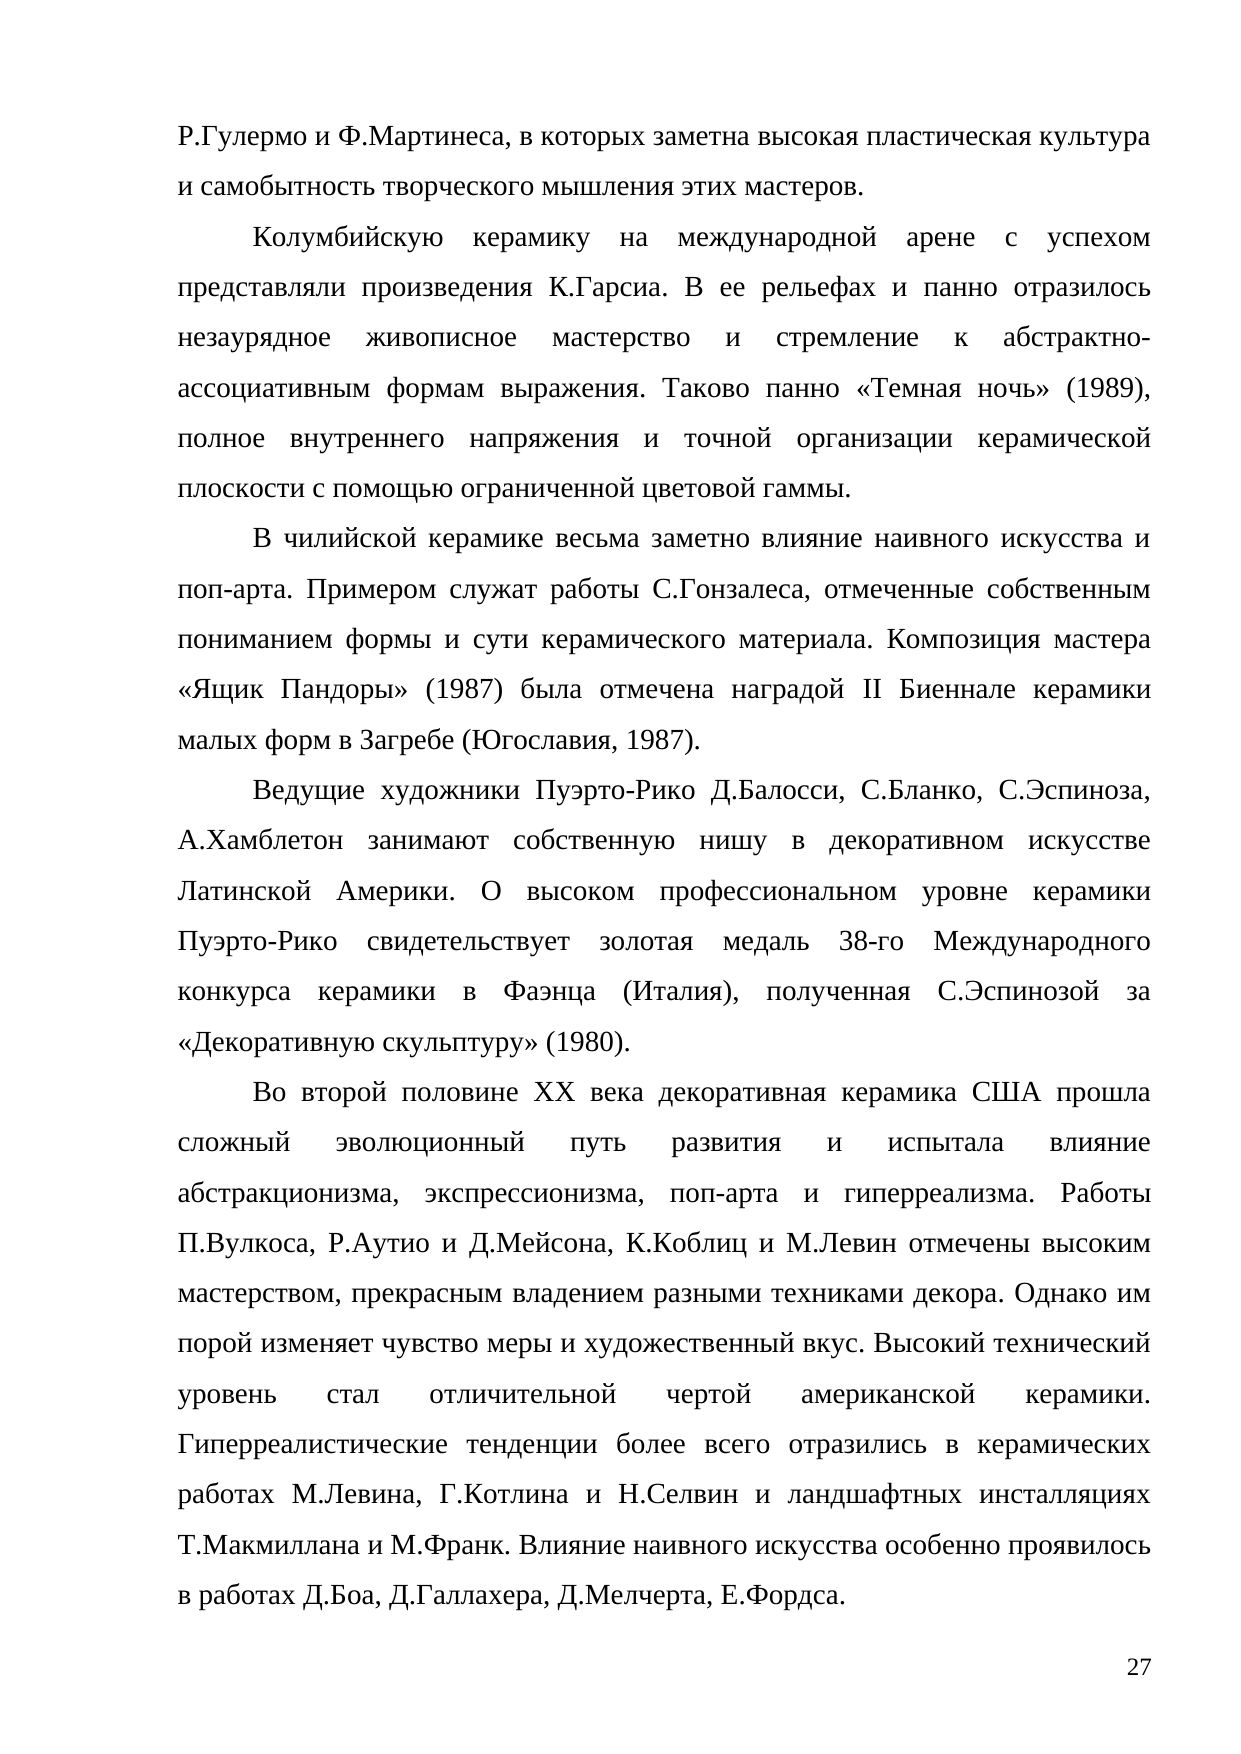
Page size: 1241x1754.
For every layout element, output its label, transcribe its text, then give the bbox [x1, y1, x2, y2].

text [177, 118, 1152, 202]
text Во второй половине ХХ века декоративная керамика США прошла сложный эволюционный путь развития и испытала влияние абстракционизма, экспрессионизма, поп-арта и гиперреализма. Работы П.Вулкоса, Р.Аутио и Д.Мейсона, К.Коблиц и М.Левин отмечены высоким мастерством, прекрасным владением разными техниками декора. Однако им порой изменяет чувство меры и художественный вкус. Высокий технический уровень стал отличительной чертой американской керамики. Гиперреалистические тенденции более всего отразились в керамических работах М.Левина, Г.Котлина и Н.Селвин и ландшафтных инсталляциях Т.Макмиллана и М.Франк. Влияние наивного искусства особенно проявилось в работах Д.Боа, Д.Галлахера, Д.Мелчерта, Е.Фордса. [177, 1074, 1152, 1611]
text Колумбийскую керамику на международной арене с успехом представляли произведения К.Гарсиа. В ее рельефах и панно отразилось незаурядное живописное мастерство и стремление к абстрактно-ассоциативным формам выражения. Таково панно «Темная ночь» (1989), полное внутреннего напряжения и точной организации керамической плоскости с помощью ограниченной цветовой гаммы. [177, 219, 1152, 504]
text Ведущие художники Пуэрто-Рико Д.Балосси, С.Бланко, С.Эспиноза, А.Хамблетон занимают собственную нишу в декоративном искусстве Латинской Америки. О высоком профессиональном уровне керамики Пуэрто-Рико свидетельствует золотая медаль 38-го Международного конкурса керамики в Фаэнца (Италия), полученная С.Эспинозой за «Декоративную скульптуру» (1980). [177, 772, 1152, 1057]
text В чилийской керамике весьма заметно влияние наивного искусства и поп-арта. Примером служат работы С.Гонзалеса, отмеченные собственным пониманием формы и сути керамического материала. Композиция мастера «Ящик Пандоры» (1987) была отмечена наградой II Биеннале керамики малых форм в Загребе (Югославия, 1987). [177, 521, 1152, 755]
